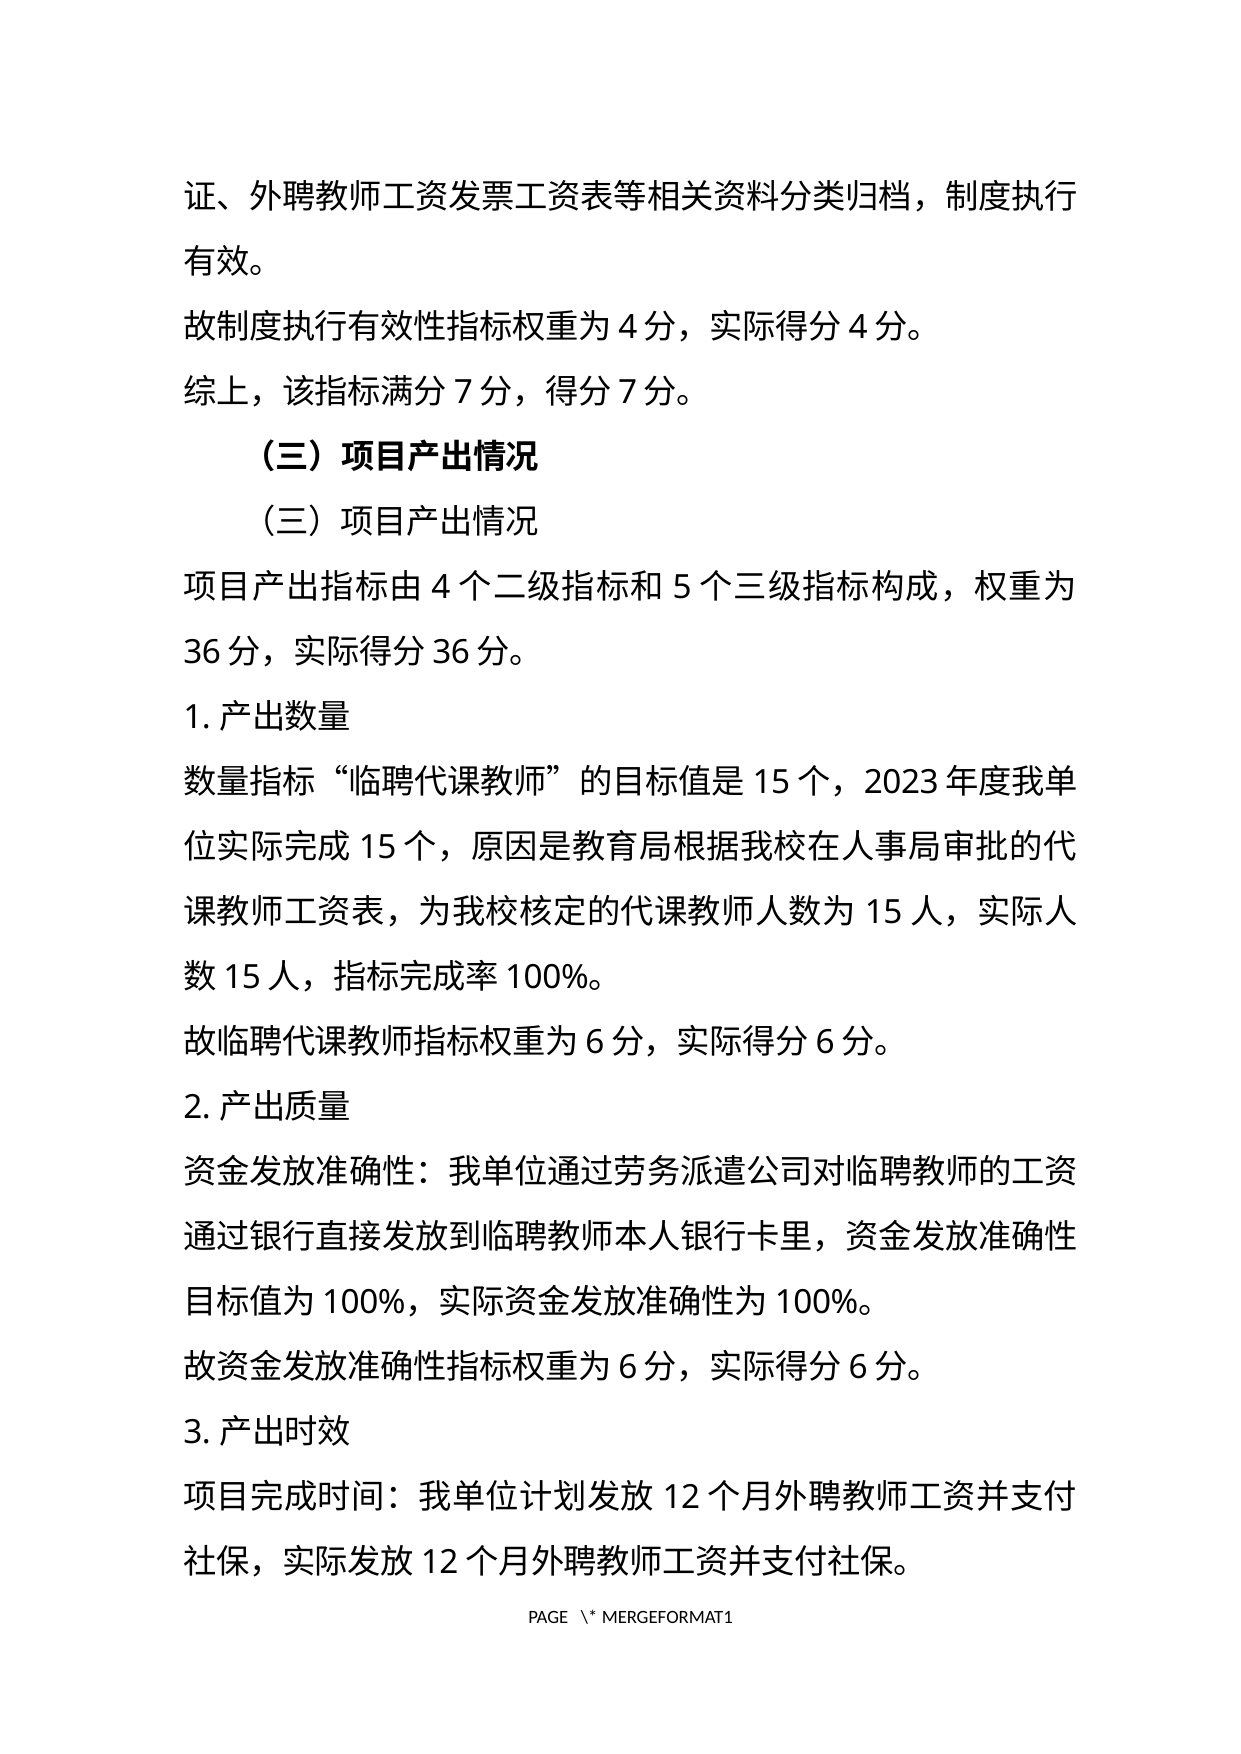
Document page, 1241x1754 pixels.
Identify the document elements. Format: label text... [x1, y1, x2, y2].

text （三）项目产出情况 [183, 422, 1078, 487]
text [183, 487, 1078, 1592]
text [183, 162, 1078, 422]
